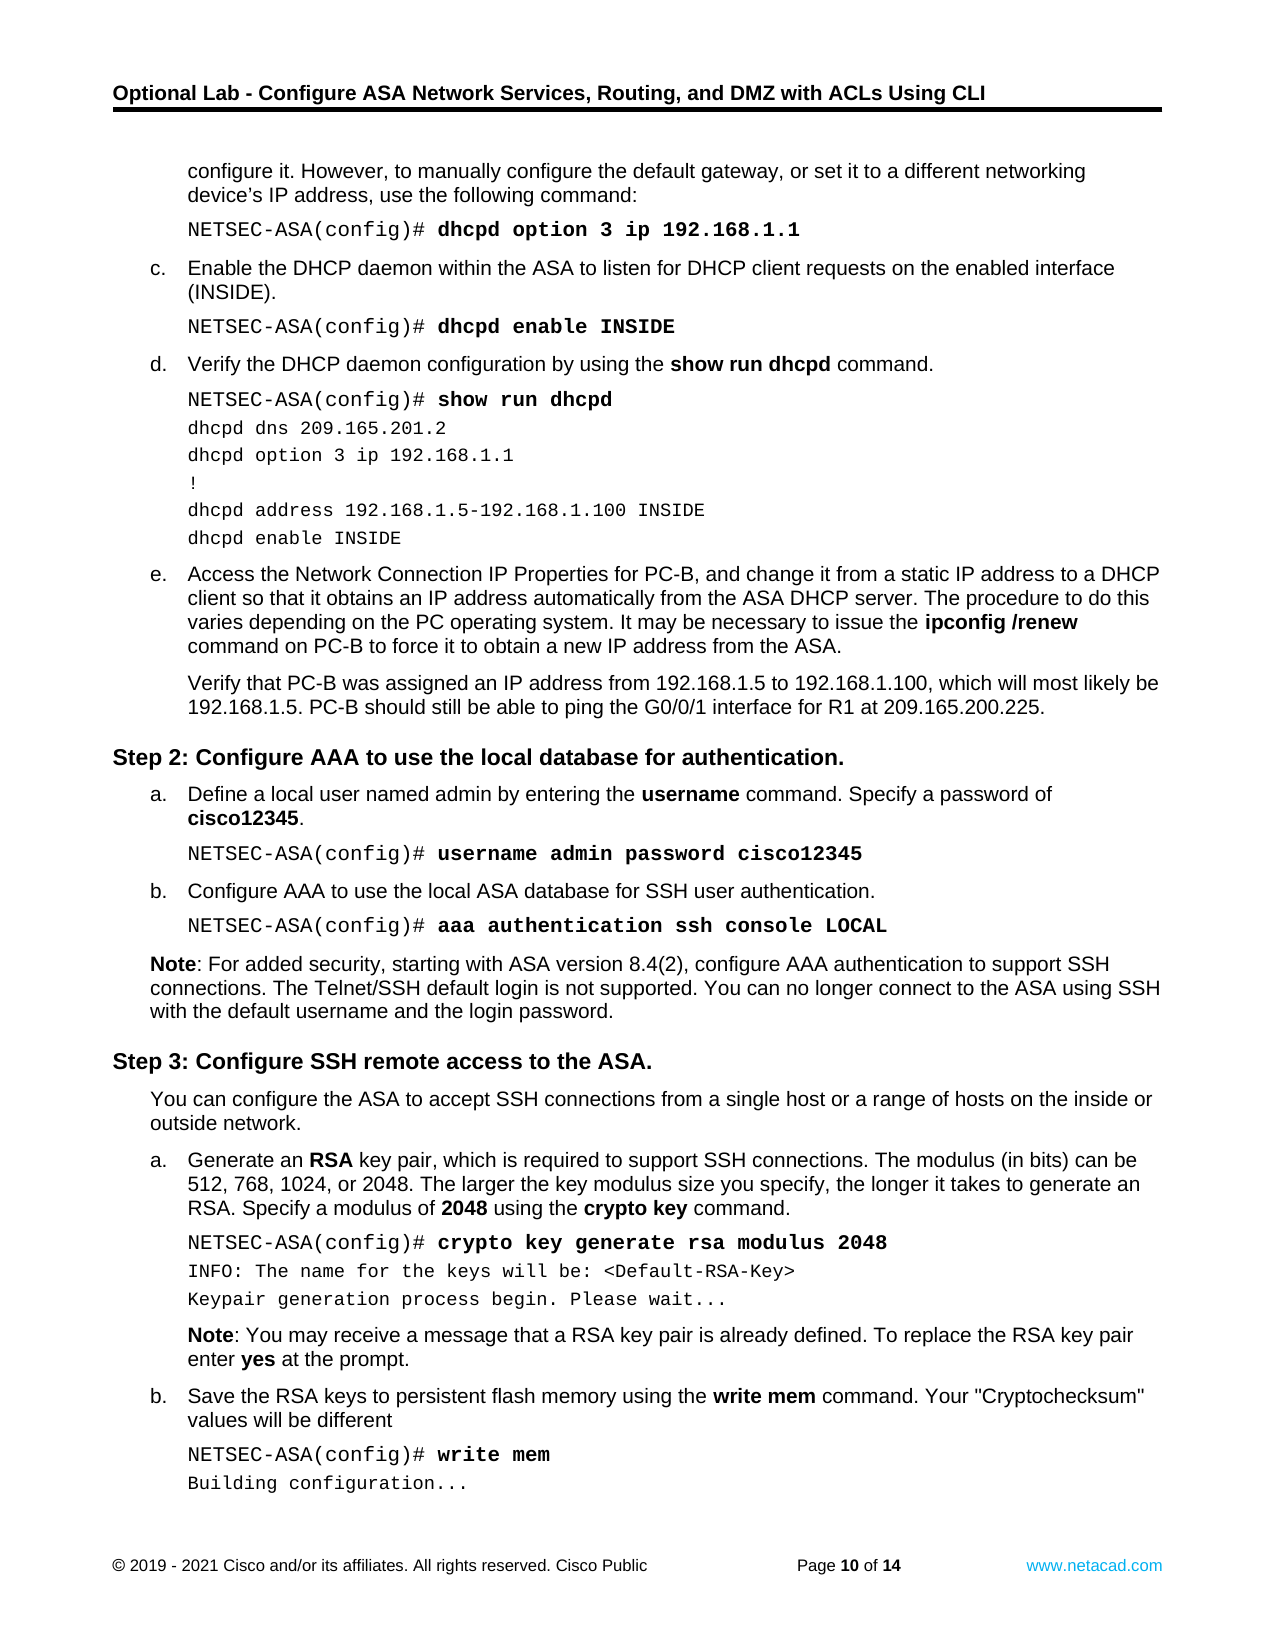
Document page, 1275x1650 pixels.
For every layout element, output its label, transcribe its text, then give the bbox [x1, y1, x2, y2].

text NETSEC-ASA(config)# dhcpd option 3 ip 192.168.1.1 [187, 219, 1162, 243]
text dhcpd address 192.168.1.5-192.168.1.100 INSIDE [187, 501, 1162, 522]
text INFO: The name for the keys will be: <Default-RSA-Key> [187, 1262, 1162, 1283]
text dhcpd dns 209.165.201.2 [187, 418, 1162, 440]
text dhcpd option 3 ip 192.168.1.1 [187, 446, 1162, 467]
text NETSEC-ASA(config)# username admin password cisco12345 [187, 843, 1162, 866]
text Verify the DHCP daemon configuration by using the show run dhcpd command. [150, 352, 1162, 376]
text Building configuration... [187, 1474, 1162, 1495]
text Configure AAA to use the local ASA database for SSH user authentication. [150, 879, 1162, 903]
text Enable the DHCP daemon within the ASA to listen for DHCP client requests on the enabled interface (INSIDE). [150, 256, 1162, 303]
text Save the RSA keys to persistent flash memory using the write mem command. Your "Cryptochecksum" values will be different [150, 1383, 1162, 1431]
text You can configure the ASA to accept SSH connections from a single host or a range of hosts on the inside or outside network. [150, 1087, 1162, 1135]
subtitle Configure SSH remote access to the ASA. [112, 1048, 1162, 1075]
text Define a local user named admin by entering the username command. Specify a password of cisco12345. [150, 782, 1162, 830]
subtitle Configure AAA to use the local database for authentication. [112, 743, 1162, 770]
text NETSEC-ASA(config)# show run dhcpd [187, 388, 1162, 412]
text Note: For added security, starting with ASA version 8.4(2), configure AAA authentication to support SSH connections. The Telnet/SSH default login is not supported. You can no longer connect to the ASA using SSH with the default username and the login password. [150, 951, 1162, 1023]
text NETSEC-ASA(config)# crypto key generate rsa modulus 2048 [187, 1232, 1162, 1256]
text NETSEC-ASA(config)# dhcpd enable INSIDE [187, 316, 1162, 339]
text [187, 159, 1162, 207]
text Verify that PC-B was assigned an IP address from 192.168.1.5 to 192.168.1.100, which will most likely be 192.168.1.5. PC-B should still be able to ping the G0/0/1 interface for R1 at 209.165.200.225. [187, 671, 1162, 718]
text Note: You may receive a message that a RSA key pair is already defined. To replace the RSA key pair enter yes at the prompt. [187, 1323, 1162, 1371]
text NETSEC-ASA(config)# write mem [187, 1444, 1162, 1468]
text NETSEC-ASA(config)# aaa authentication ssh console LOCAL [187, 915, 1162, 939]
text Keypair generation process begin. Please wait... [187, 1289, 1162, 1311]
text ! [187, 473, 1162, 495]
text dhcpd enable INSIDE [187, 528, 1162, 550]
text Access the Network Connection IP Properties for PC-B, and change it from a static IP address to a DHCP client so that it obtains an IP address automatically from the ASA DHCP server. The procedure to do this varies depending on the PC operating system. It may be necessary to issue the ipconfig /renew command on PC-B to force it to obtain a new IP address from the ASA. [150, 562, 1162, 658]
text Generate an RSA key pair, which is required to support SSH connections. The modulus (in bits) can be 512, 768, 1024, or 2048. The larger the key modulus size you specify, the longer it takes to generate an RSA. Specify a modulus of 2048 using the crypto key command. [150, 1148, 1162, 1219]
